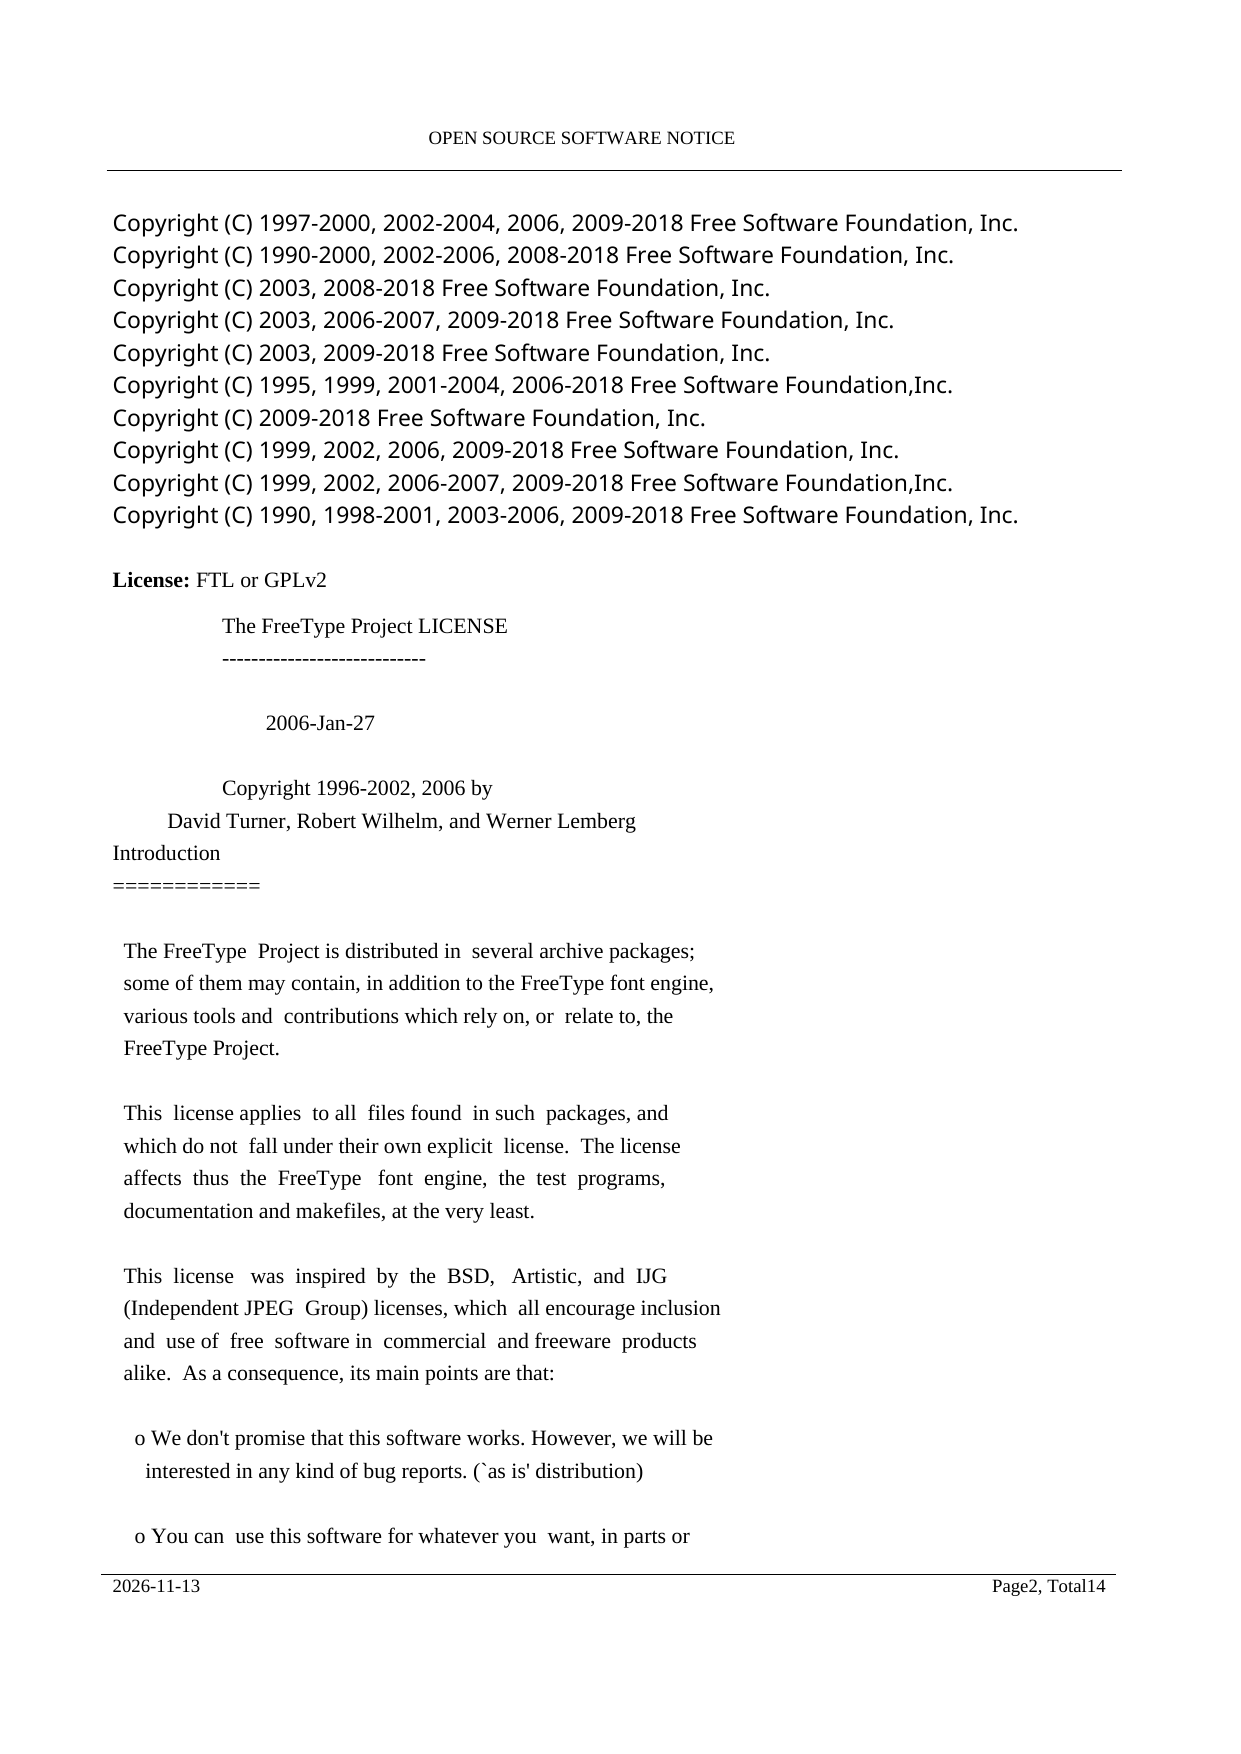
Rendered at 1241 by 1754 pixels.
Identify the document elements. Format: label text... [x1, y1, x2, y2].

text which do not fall under their own explicit license. The license [112, 1129, 1128, 1161]
text The FreeType Project is distributed in several archive packages; [112, 934, 1128, 966]
text David Turner, Robert Wilhelm, and Werner Lemberg [112, 804, 1128, 836]
text This license applies to all files found in such packages, and [112, 1096, 1128, 1129]
text o We don't promise that this software works. However, we will be [112, 1421, 1128, 1454]
text 2006-Jan-27 [112, 706, 1128, 739]
text Introduction [112, 836, 1128, 869]
text Copyright (C) 2003, 2006-2007, 2009-2018 Free Software Foundation, Inc. [112, 304, 1128, 336]
text some of them may contain, in addition to the FreeType font engine, [112, 966, 1128, 999]
text Copyright (C) 1990, 1998-2001, 2003-2006, 2009-2018 Free Software Foundation, Inc. [112, 499, 1128, 531]
text Copyright (C) 1990-2000, 2002-2006, 2008-2018 Free Software Foundation, Inc. [112, 239, 1128, 271]
text FreeType Project. [112, 1031, 1128, 1064]
text Copyright (C) 2003, 2009-2018 Free Software Foundation, Inc. [112, 336, 1128, 369]
text ============ [112, 869, 1128, 901]
text This license was inspired by the BSD, Artistic, and IJG [112, 1259, 1128, 1291]
text affects thus the FreeType font engine, the test programs, [112, 1161, 1128, 1194]
text ---------------------------- [112, 641, 1128, 674]
text (Independent JPEG Group) licenses, which all encourage inclusion [112, 1291, 1128, 1324]
text o You can use this software for whatever you want, in parts or [112, 1519, 1128, 1551]
text License: FTL or GPLv2 [112, 564, 1128, 596]
text The FreeType Project LICENSE [112, 609, 1128, 641]
text various tools and contributions which rely on, or relate to, the [112, 999, 1128, 1031]
text interested in any kind of bug reports. (`as is' distribution) [112, 1454, 1128, 1486]
text and use of free software in commercial and freeware products [112, 1324, 1128, 1356]
text Copyright (C) 1999, 2002, 2006, 2009-2018 Free Software Foundation, Inc. [112, 434, 1128, 466]
text Copyright (C) 1999, 2002, 2006-2007, 2009-2018 Free Software Foundation,Inc. [112, 466, 1128, 499]
text alike. As a consequence, its main points are that: [112, 1356, 1128, 1389]
text Copyright (C) 2003, 2008-2018 Free Software Foundation, Inc. [112, 271, 1128, 304]
text Copyright (C) 2009-2018 Free Software Foundation, Inc. [112, 401, 1128, 434]
text Copyright (C) 1997-2000, 2002-2004, 2006, 2009-2018 Free Software Foundation, Inc. [112, 206, 1128, 239]
text Copyright 1996-2002, 2006 by [112, 771, 1128, 804]
text documentation and makefiles, at the very least. [112, 1194, 1128, 1226]
text Copyright (C) 1995, 1999, 2001-2004, 2006-2018 Free Software Foundation,Inc. [112, 369, 1128, 401]
